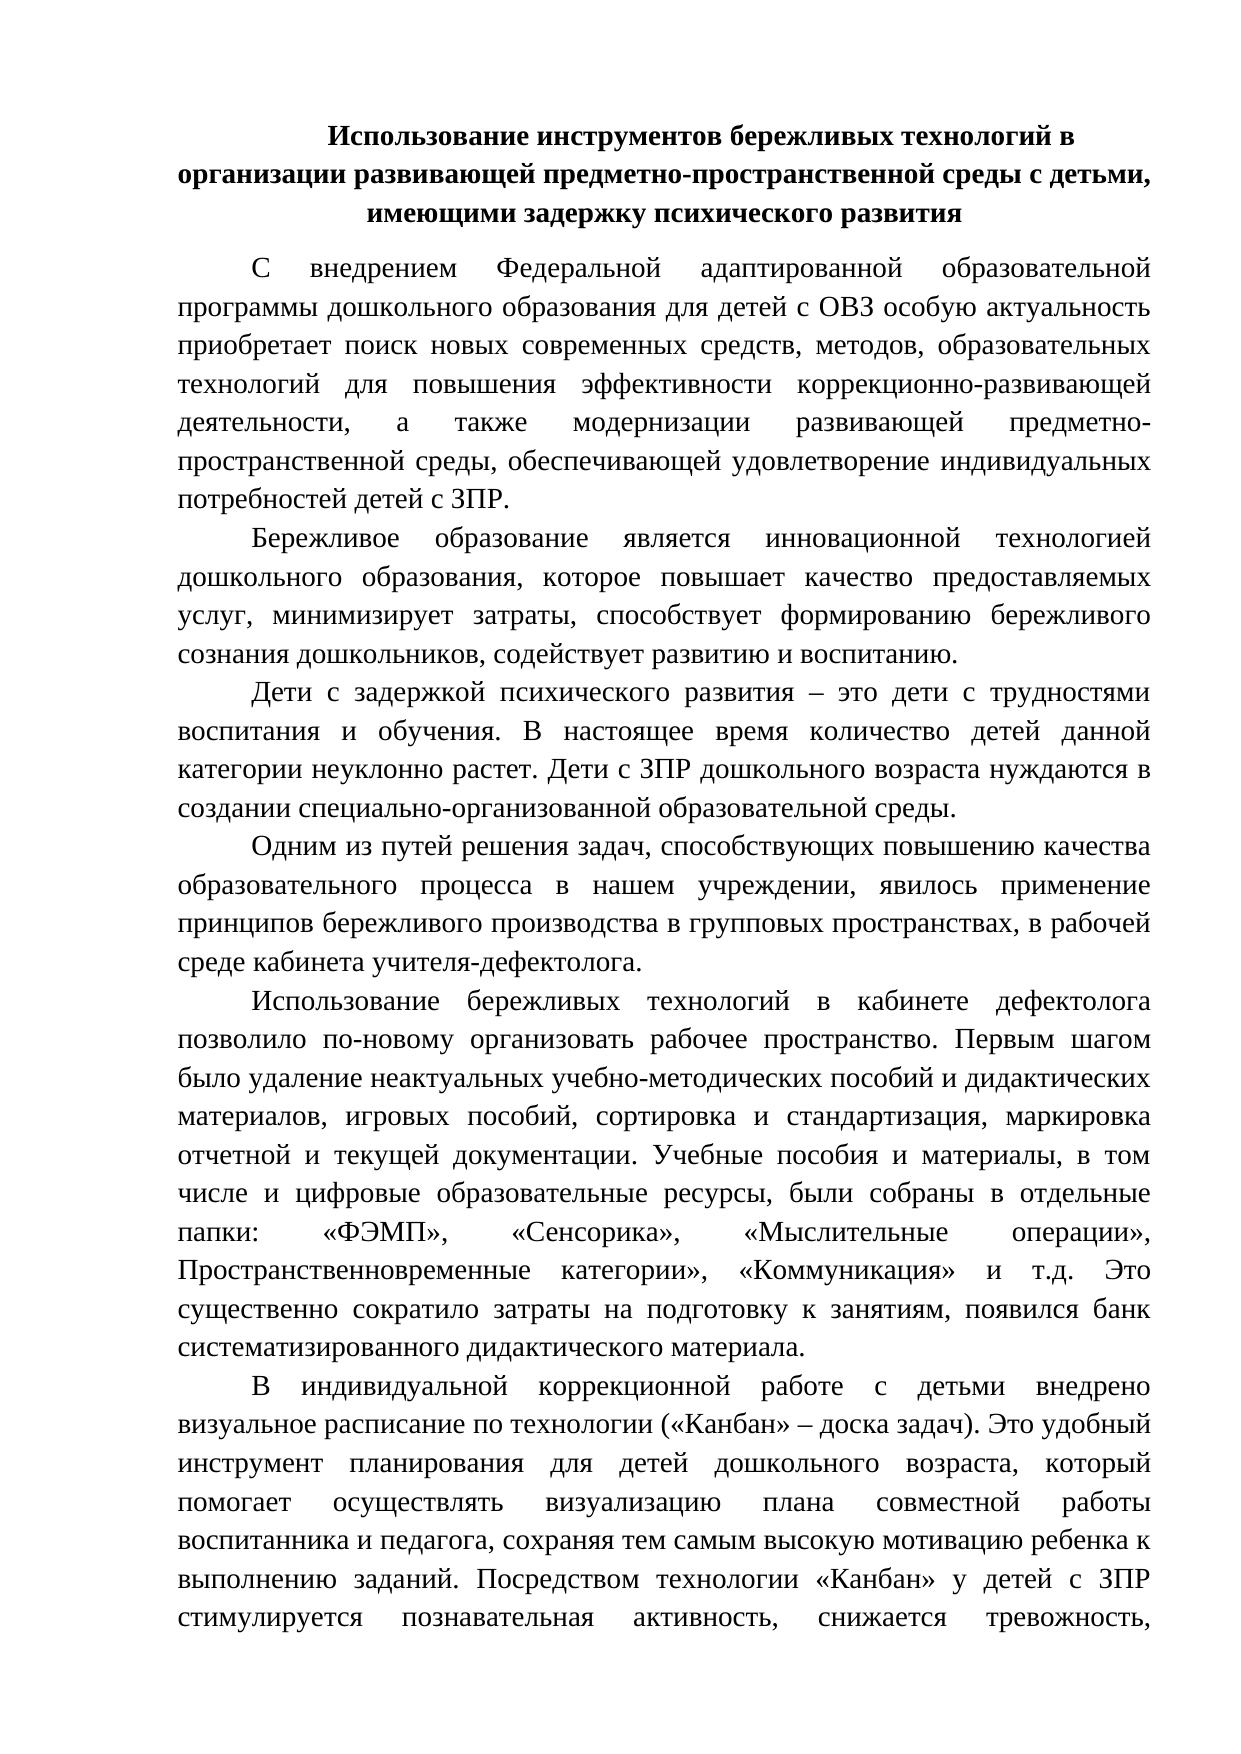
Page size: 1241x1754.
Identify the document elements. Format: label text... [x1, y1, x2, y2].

text Использование бережливых технологий в кабинете дефектолога позволило по-новому организовать рабочее пространство. Первым шагом было удаление неактуальных учебно-методических пособий и дидактических материалов, игровых пособий, сортировка и стандартизация, маркировка отчетной и текущей документации. Учебные пособия и материалы, в том числе и цифровые образовательные ресурсы, были собраны в отдельные папки: «ФЭМП», «Сенсорика», «Мыслительные операции», Пространственновременные категории», «Коммуникация» и т.д. Это существенно сократило затраты на подготовку к занятиям, появился банк систематизированного дидактического материала. [177, 983, 1152, 1363]
text С внедрением Федеральной адаптированной образовательной программы дошкольного образования для детей с ОВЗ особую актуальность приобретает поиск новых современных средств, методов, образовательных технологий для повышения эффективности коррекционно-развивающей деятельности, а также модернизации развивающей предметно-пространственной среды, обеспечивающей удовлетворение индивидуальных потребностей детей с ЗПР. [177, 250, 1152, 515]
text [177, 1368, 1152, 1633]
text Бережливое образование является инновационной технологией дошкольного образования, которое повышает качество предоставляемых услуг, минимизирует затраты, способствует формированию бережливого сознания дошкольников, содействует развитию и воспитанию. [177, 520, 1152, 669]
text Использование инструментов бережливых технологий в организации развивающей предметно-пространственной среды с детьми, имеющими задержку психического развития [177, 118, 1152, 229]
text Дети с задержкой психического развития – это дети с трудностями воспитания и обучения. В настоящее время количество детей данной категории неуклонно растет. Дети с ЗПР дошкольного возраста нуждаются в создании специально-организованной образовательной среды. [177, 674, 1152, 823]
text Одним из путей решения задач, способствующих повышению качества образовательного процесса в нашем учреждении, явилось применение принципов бережливого производства в групповых пространствах, в рабочей среде кабинета учителя-дефектолога. [177, 828, 1152, 978]
